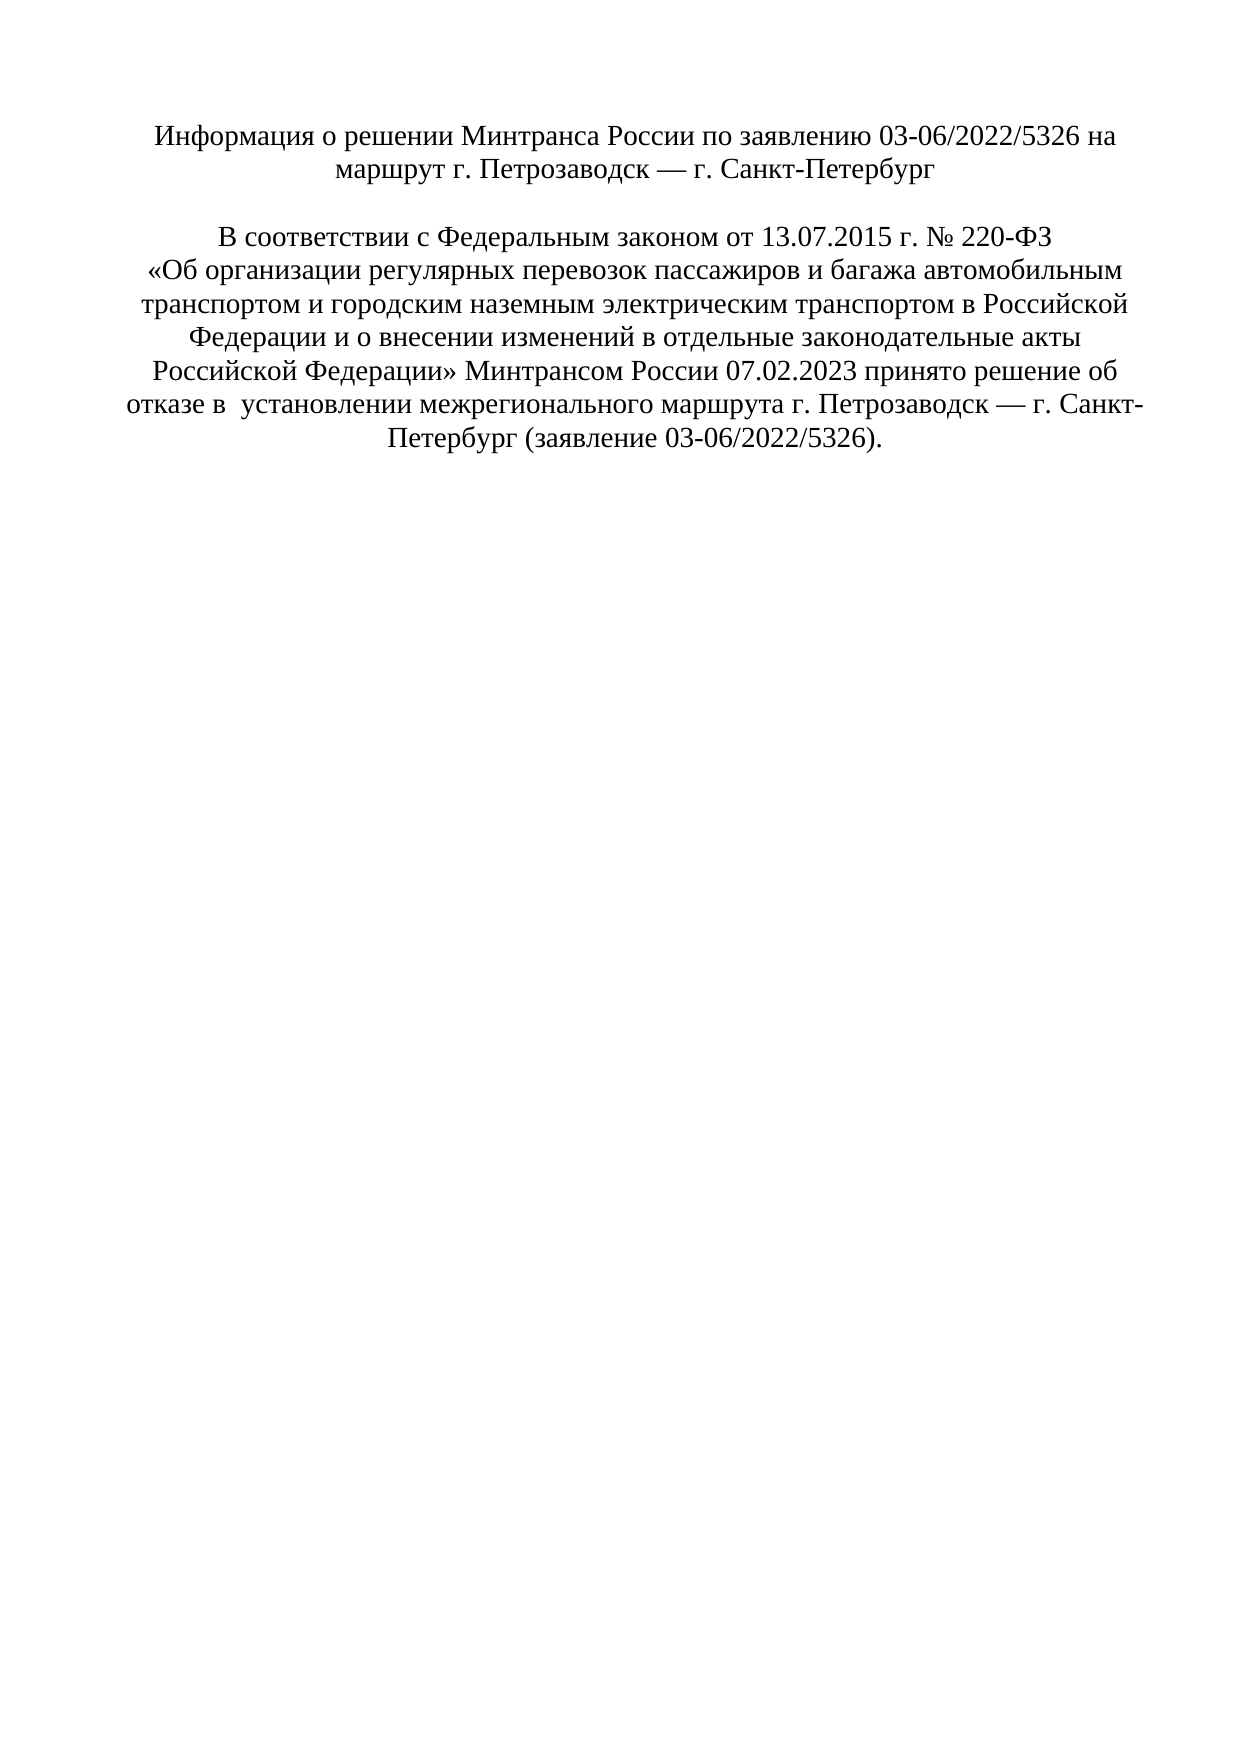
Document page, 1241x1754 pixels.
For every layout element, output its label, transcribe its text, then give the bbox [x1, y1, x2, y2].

text Информация о решении Минтранса России по заявлению 03-06/2022/5326 на маршрут г. Петрозаводск — г. Санкт-Петербург [118, 118, 1152, 185]
text В соответствии с Федеральным законом от 13.07.2015 г. № 220-ФЗ «Об организации регулярных перевозок пассажиров и багажа автомобильным транспортом и городским наземным электрическим транспортом в Российской Федерации и о внесении изменений в отдельные законодательные акты Российской Федерации» Минтрансом России 07.02.2023 принято решение об отказе в установлении межрегионального маршрута г. Петрозаводск — г. Санкт-Петербург (заявление 03-06/2022/5326). [118, 219, 1152, 453]
